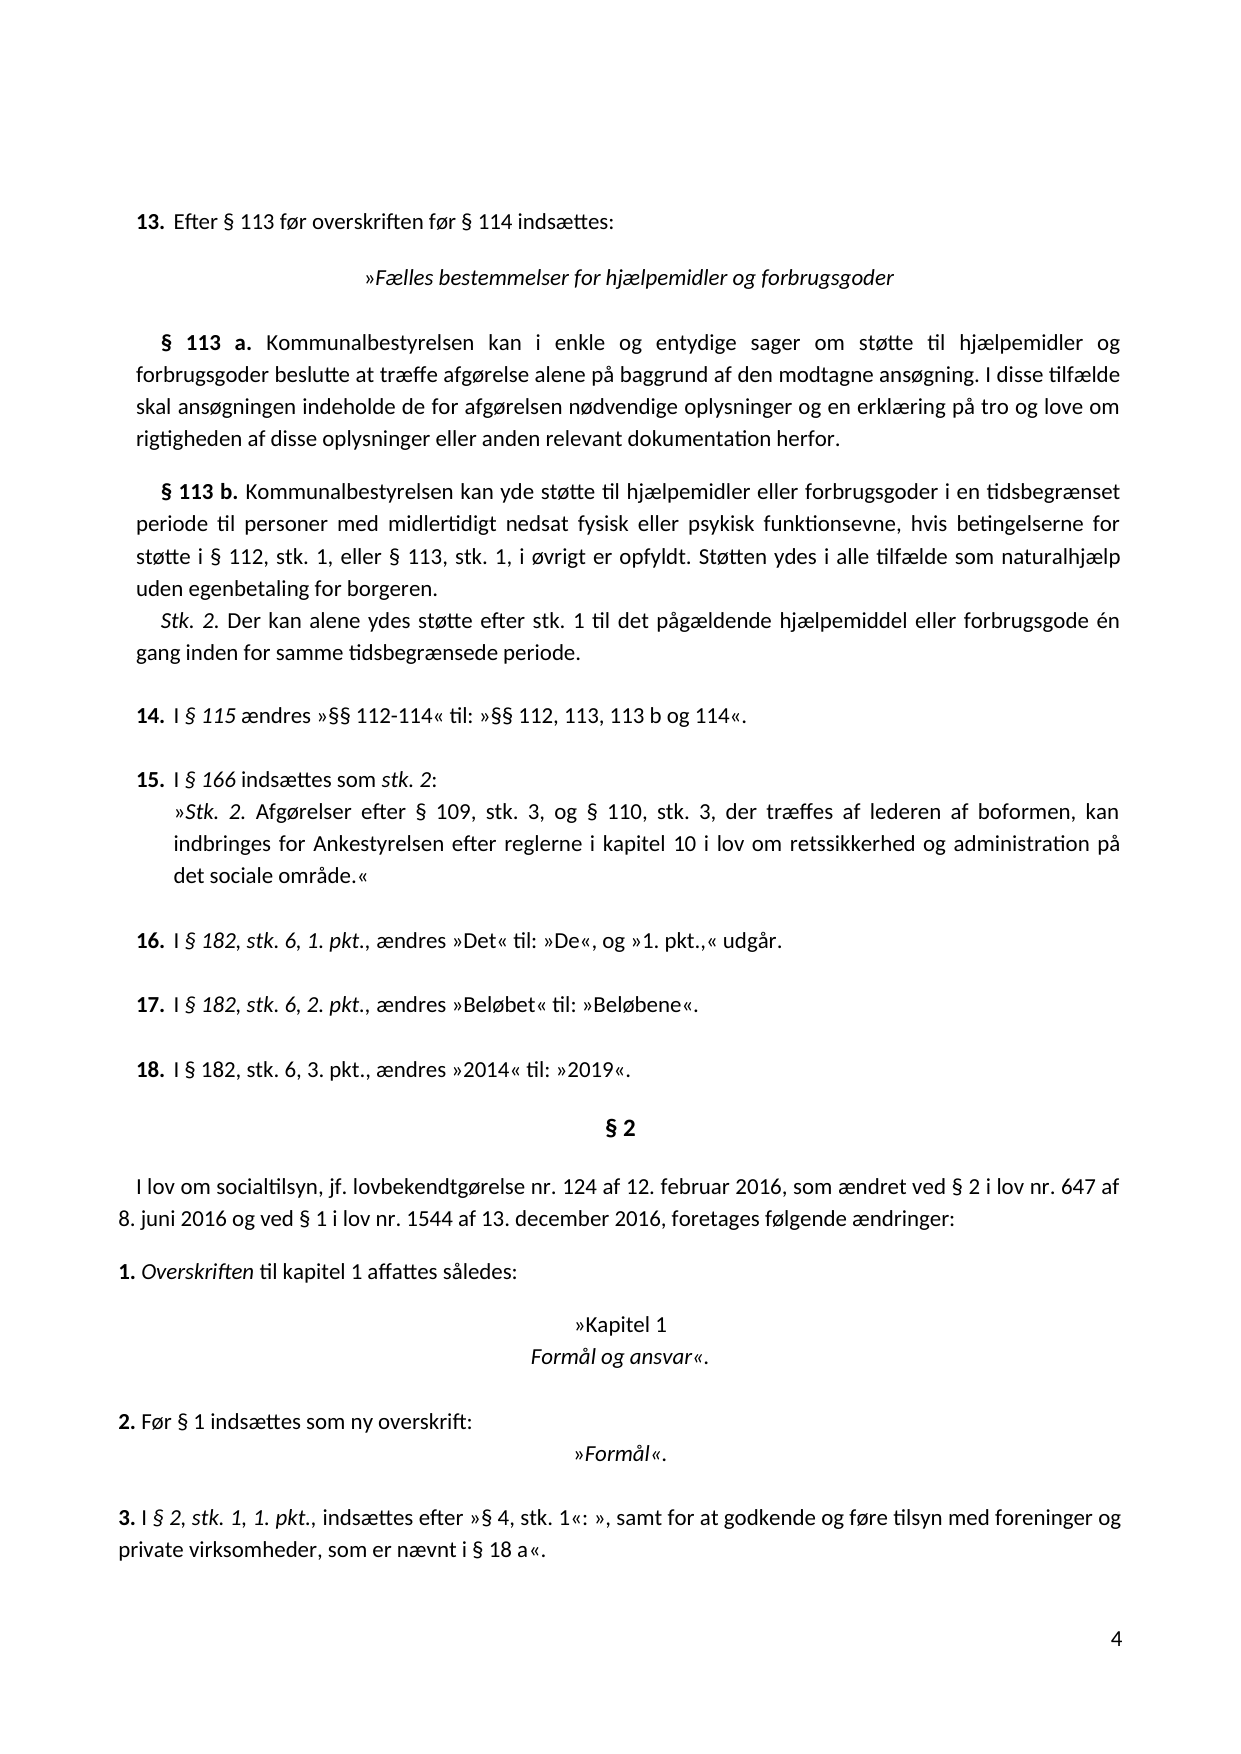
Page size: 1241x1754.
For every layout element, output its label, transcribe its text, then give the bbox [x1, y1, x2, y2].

text »Kapitel 1 [118, 1310, 1122, 1338]
list I § 115 ændres »§§ 112-114« til: »§§ 112, 113, 113 b og 114«. [136, 701, 1122, 729]
text 2. Før § 1 indsættes som ny overskrift: [118, 1407, 1122, 1435]
text Stk. 2. Der kan alene ydes støtte efter stk. 1 til det pågældende hjælpemiddel eller forbrugsgode én gang inden for samme tidsbegrænsede periode. [136, 606, 1122, 666]
list I § 166 indsættes som stk. 2: [136, 765, 1122, 793]
text 1. Overskriften til kapitel 1 affattes således: [118, 1257, 1122, 1285]
text 3. I § 2, stk. 1, 1. pkt., indsættes efter »§ 4, stk. 1«: », samt for at godkende og føre tilsyn med foreninger og private virksomheder, som er nævnt i § 18 a«. [118, 1503, 1122, 1563]
text »Formål«. [118, 1439, 1122, 1467]
list Efter § 113 før overskriften før § 114 indsættes: [136, 207, 1122, 235]
text § 2 [118, 1112, 1122, 1142]
text Formål og ansvar«. [118, 1342, 1122, 1370]
text I lov om socialtilsyn, jf. lovbekendtgørelse nr. 124 af 12. februar 2016, som ændret ved § 2 i lov nr. 647 af 8. juni 2016 og ved § 1 i lov nr. 1544 af 13. december 2016, foretages følgende ændringer: [118, 1172, 1122, 1232]
text »Fælles bestemmelser for hjælpemidler og forbrugsgoder [136, 263, 1122, 291]
list I § 182, stk. 6, 3. pkt., ændres »2014« til: »2019«. [136, 1055, 1122, 1083]
text § 113 b. Kommunalbestyrelsen kan yde støtte til hjælpemidler eller forbrugsgoder i en tidsbegrænset periode til personer med midlertidigt nedsat fysisk eller psykisk funktionsevne, hvis betingelserne for støtte i § 112, stk. 1, eller § 113, stk. 1, i øvrigt er opfyldt. Støtten ydes i alle tilfælde som naturalhjælp uden egenbetaling for borgeren. [136, 477, 1122, 602]
list I § 182, stk. 6, 2. pkt., ændres »Beløbet« til: »Beløbene«. [136, 990, 1122, 1018]
text § 113 a. Kommunalbestyrelsen kan i enkle og entydige sager om støtte til hjælpemidler og forbrugsgoder beslutte at træffe afgørelse alene på baggrund af den modtagne ansøgning. I disse tilfælde skal ansøgningen indeholde de for afgørelsen nødvendige oplysninger og en erklæring på tro og love om rigtigheden af disse oplysninger eller anden relevant dokumentation herfor. [136, 328, 1122, 452]
list »Stk. 2. Afgørelser efter § 109, stk. 3, og § 110, stk. 3, der træffes af lederen af boformen, kan indbringes for Ankestyrelsen efter reglerne i kapitel 10 i lov om retssikkerhed og administration på det sociale område.« [173, 797, 1122, 890]
list I § 182, stk. 6, 1. pkt., ændres »Det« til: »De«, og »1. pkt.,« udgår. [136, 926, 1122, 954]
